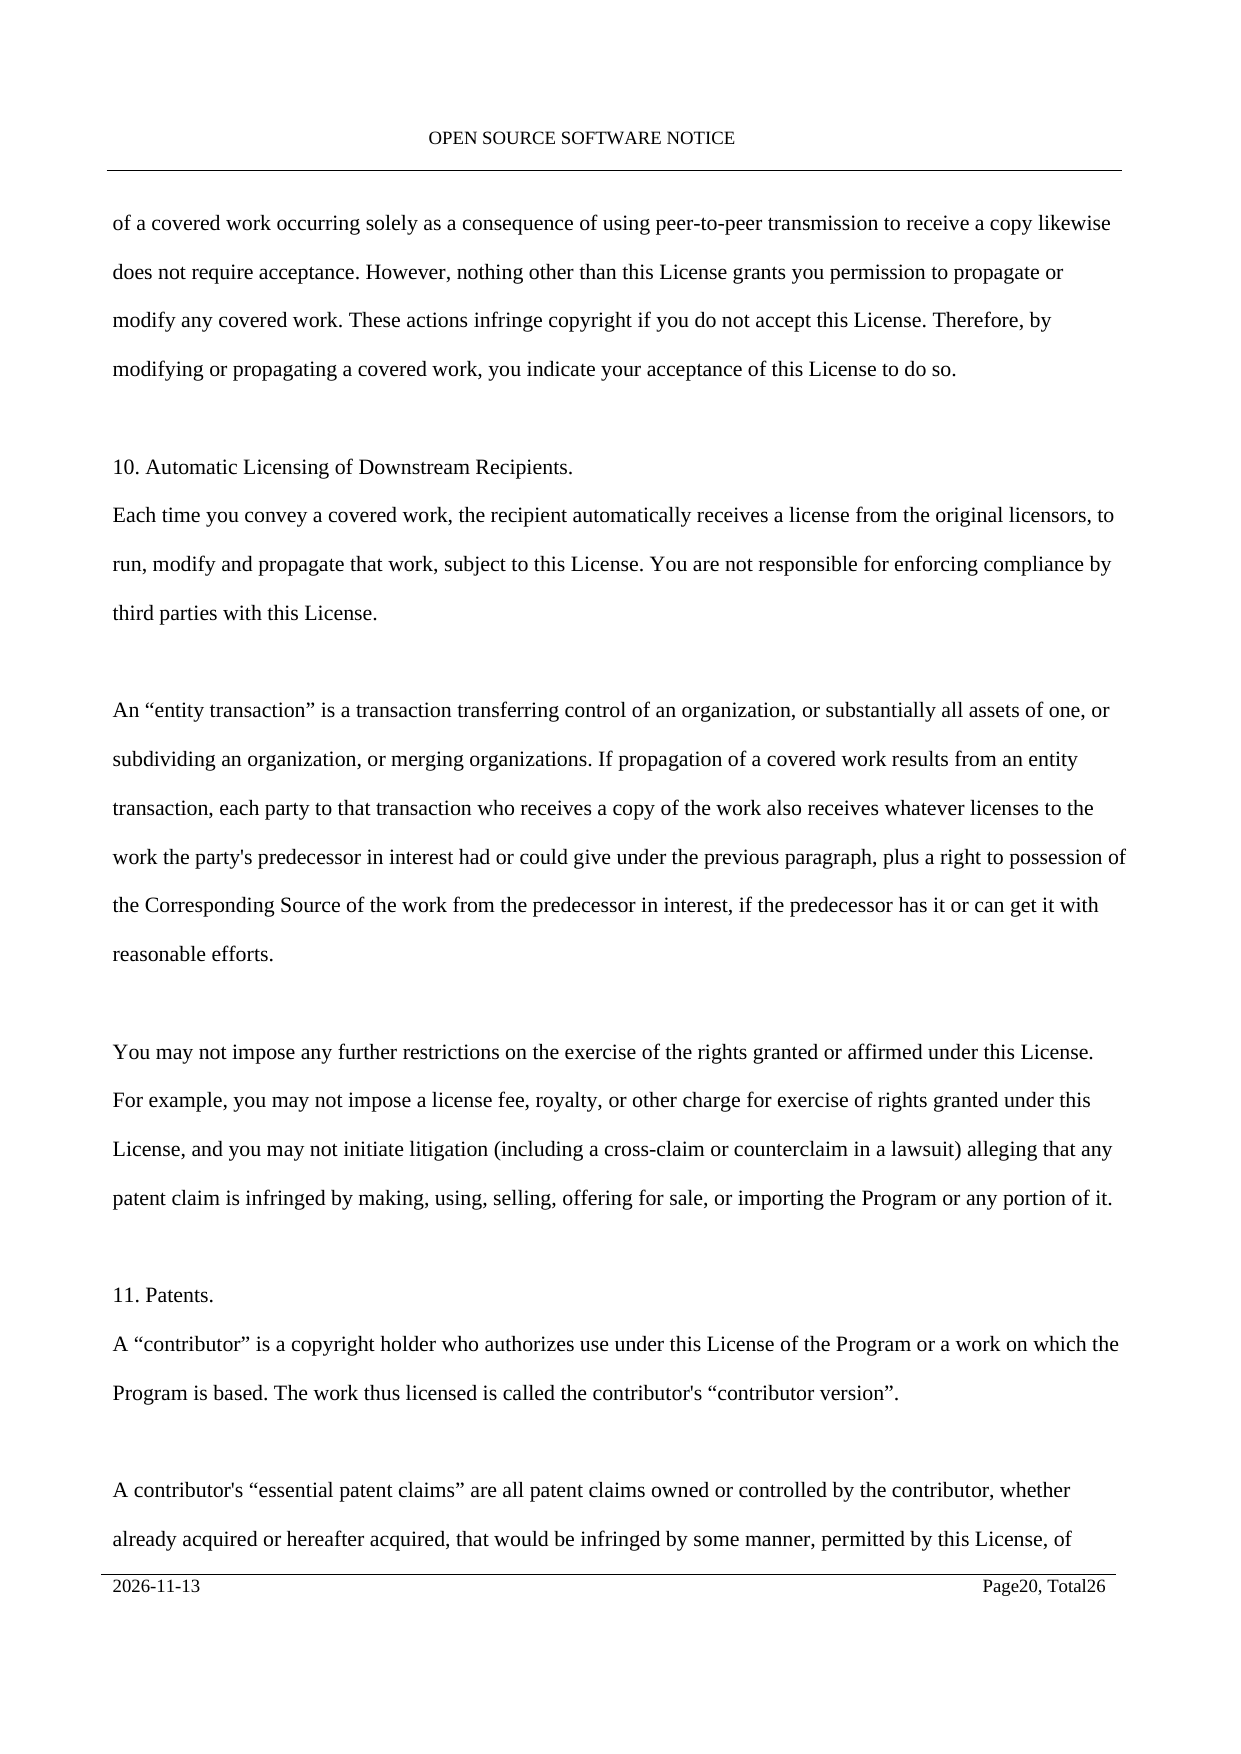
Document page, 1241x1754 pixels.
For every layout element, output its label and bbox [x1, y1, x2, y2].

text [112, 206, 1128, 1555]
